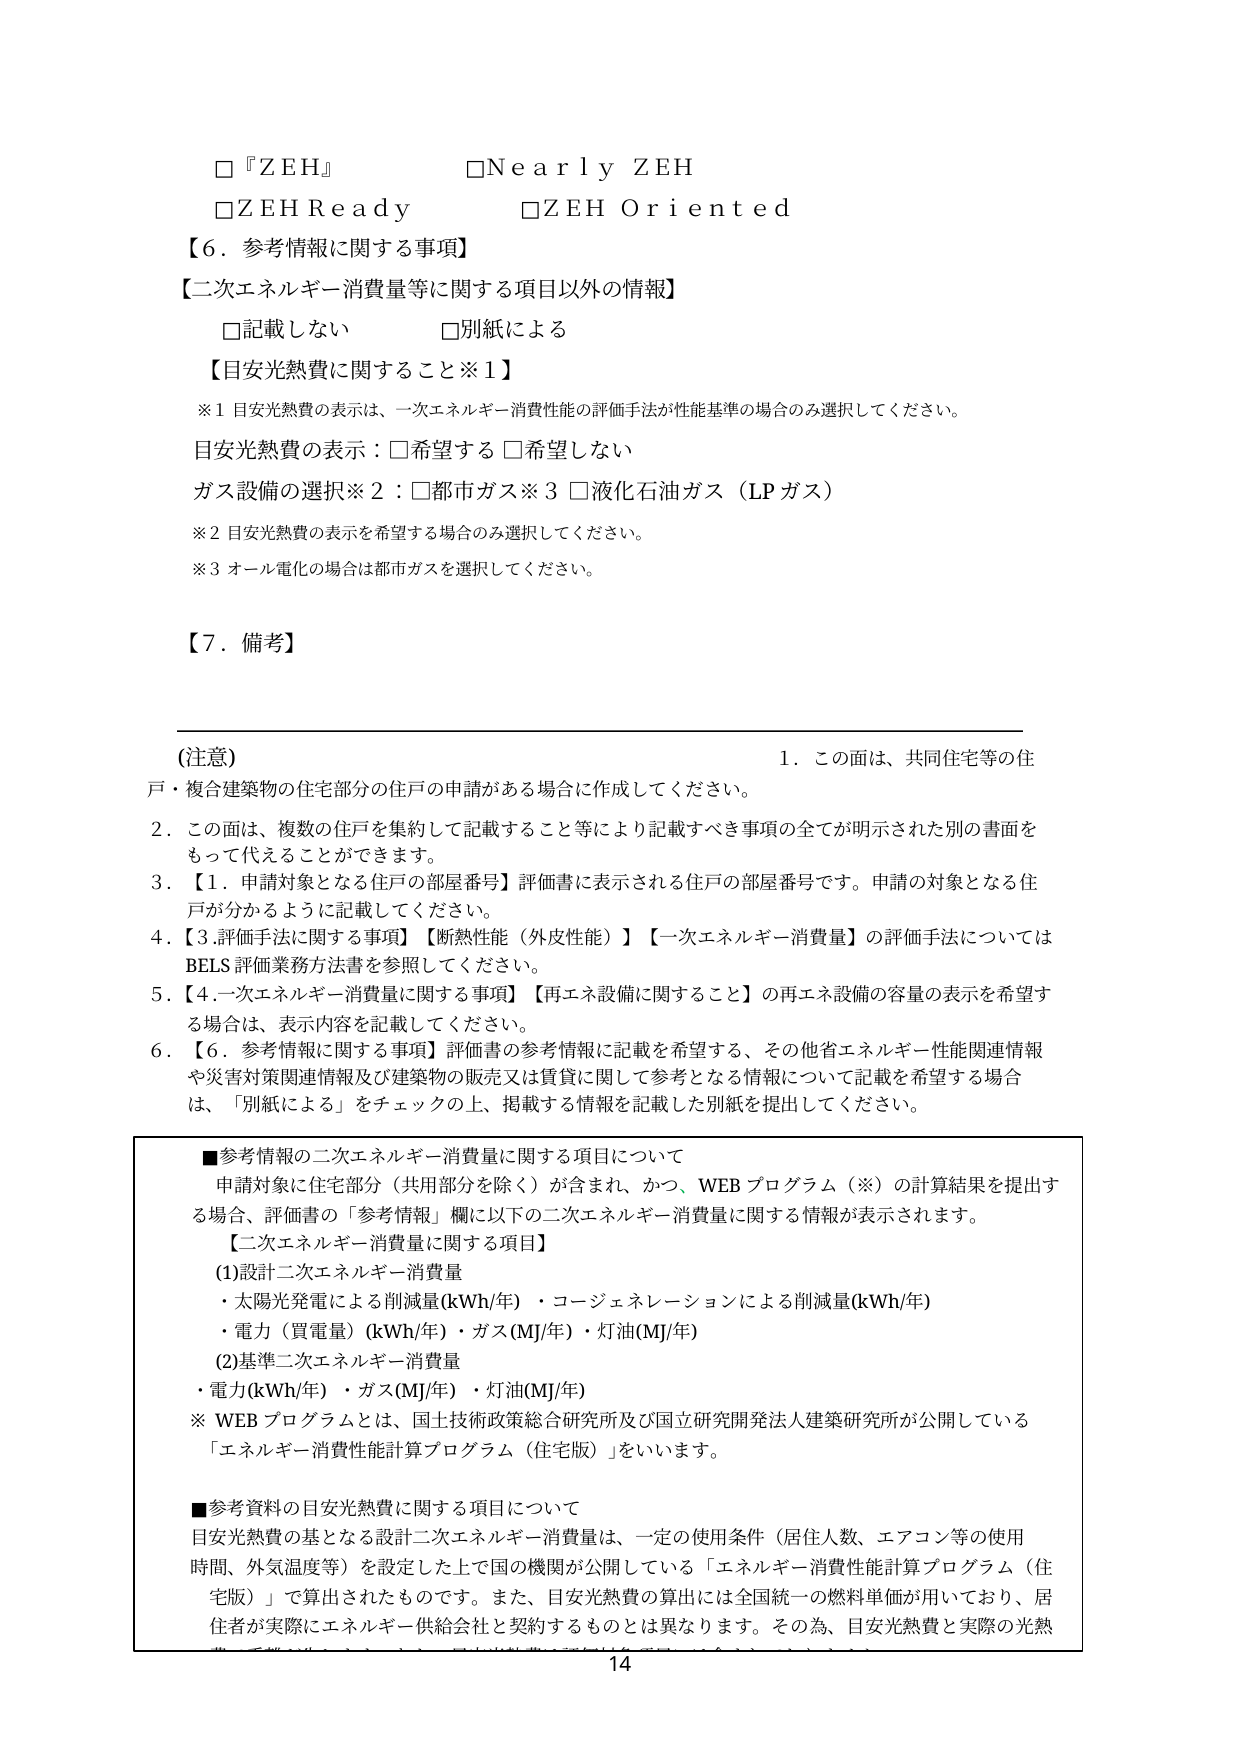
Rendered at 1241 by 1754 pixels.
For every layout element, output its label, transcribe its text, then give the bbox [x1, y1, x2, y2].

text ４. 【３.評価手法に関する事項】【断熱性能（外皮性能）】【一次エネルギー消費量】の評価手法についてはBELS評価業務方法書を参照してください。 [148, 923, 1057, 978]
text や災害対策関連情報及び建築物の販売又は賃貸に関して参考となる情報について記載を希望する場合は、「別紙による」をチェックの上、掲載する情報を記載した別紙を提出してください。 [187, 1063, 1031, 1117]
text ※２ 目安光熱費の表示を希望する場合のみ選択してください。 [192, 520, 1109, 544]
text ５. 【４.一次エネルギー消費量に関する事項】【再エネ設備に関すること】の再エネ設備の容量の表示を希望する場合は、表示内容を記載してください。 [148, 980, 1054, 1037]
text 【目安光熱費に関すること※１】 [199, 353, 1109, 385]
text ガス設備の選択※２：□都市ガス※３ □液化石油ガス（LPガス） [192, 474, 1109, 506]
text □ＺＥＨ Ｒｅａｄｙ □ＺＥＨ Ｏｒｉｅｎｔｅｄ [213, 191, 1109, 222]
text 【６．参考情報に関する事項】 [177, 232, 1109, 263]
text 目安光熱費の表示：□希望する □希望しない [192, 434, 1109, 465]
text ２．この面は、複数の住戸を集約して記載すること等により記載すべき事項の全てが明示された別の書面を [148, 815, 1048, 842]
text □記載しない □別紙による [221, 313, 1109, 344]
text もって代えることができます。 [185, 844, 1109, 867]
text (注意) １．この面は、共同住宅等の住戸・複合建築物の住宅部分の住戸の申請がある場合に作成してください。 [148, 740, 1048, 801]
text 【二次エネルギー消費量等に関する項目以外の情報】 [170, 272, 1109, 303]
text ※３ オール電化の場合は都市ガスを選択してください。 [192, 556, 1109, 580]
text ３．【１．申請対象となる住戸の部屋番号】評価書に表示される住戸の部屋番号です。申請の対象となる住戸が分かるように記載してください。 [148, 868, 1048, 922]
text ※１ 目安光熱費の表示は、一次エネルギー消費性能の評価手法が性能基準の場合のみ選択してください。 [198, 397, 1109, 421]
text □『ＺＥＨ』 □Ｎｅａｒｌｙ ＺＥＨ [213, 150, 1109, 182]
text 【７．備考】 [177, 626, 1109, 657]
text ６．【６．参考情報に関する事項】評価書の参考情報に記載を希望する、その他省エネルギー性能関連情報 [148, 1040, 1109, 1062]
